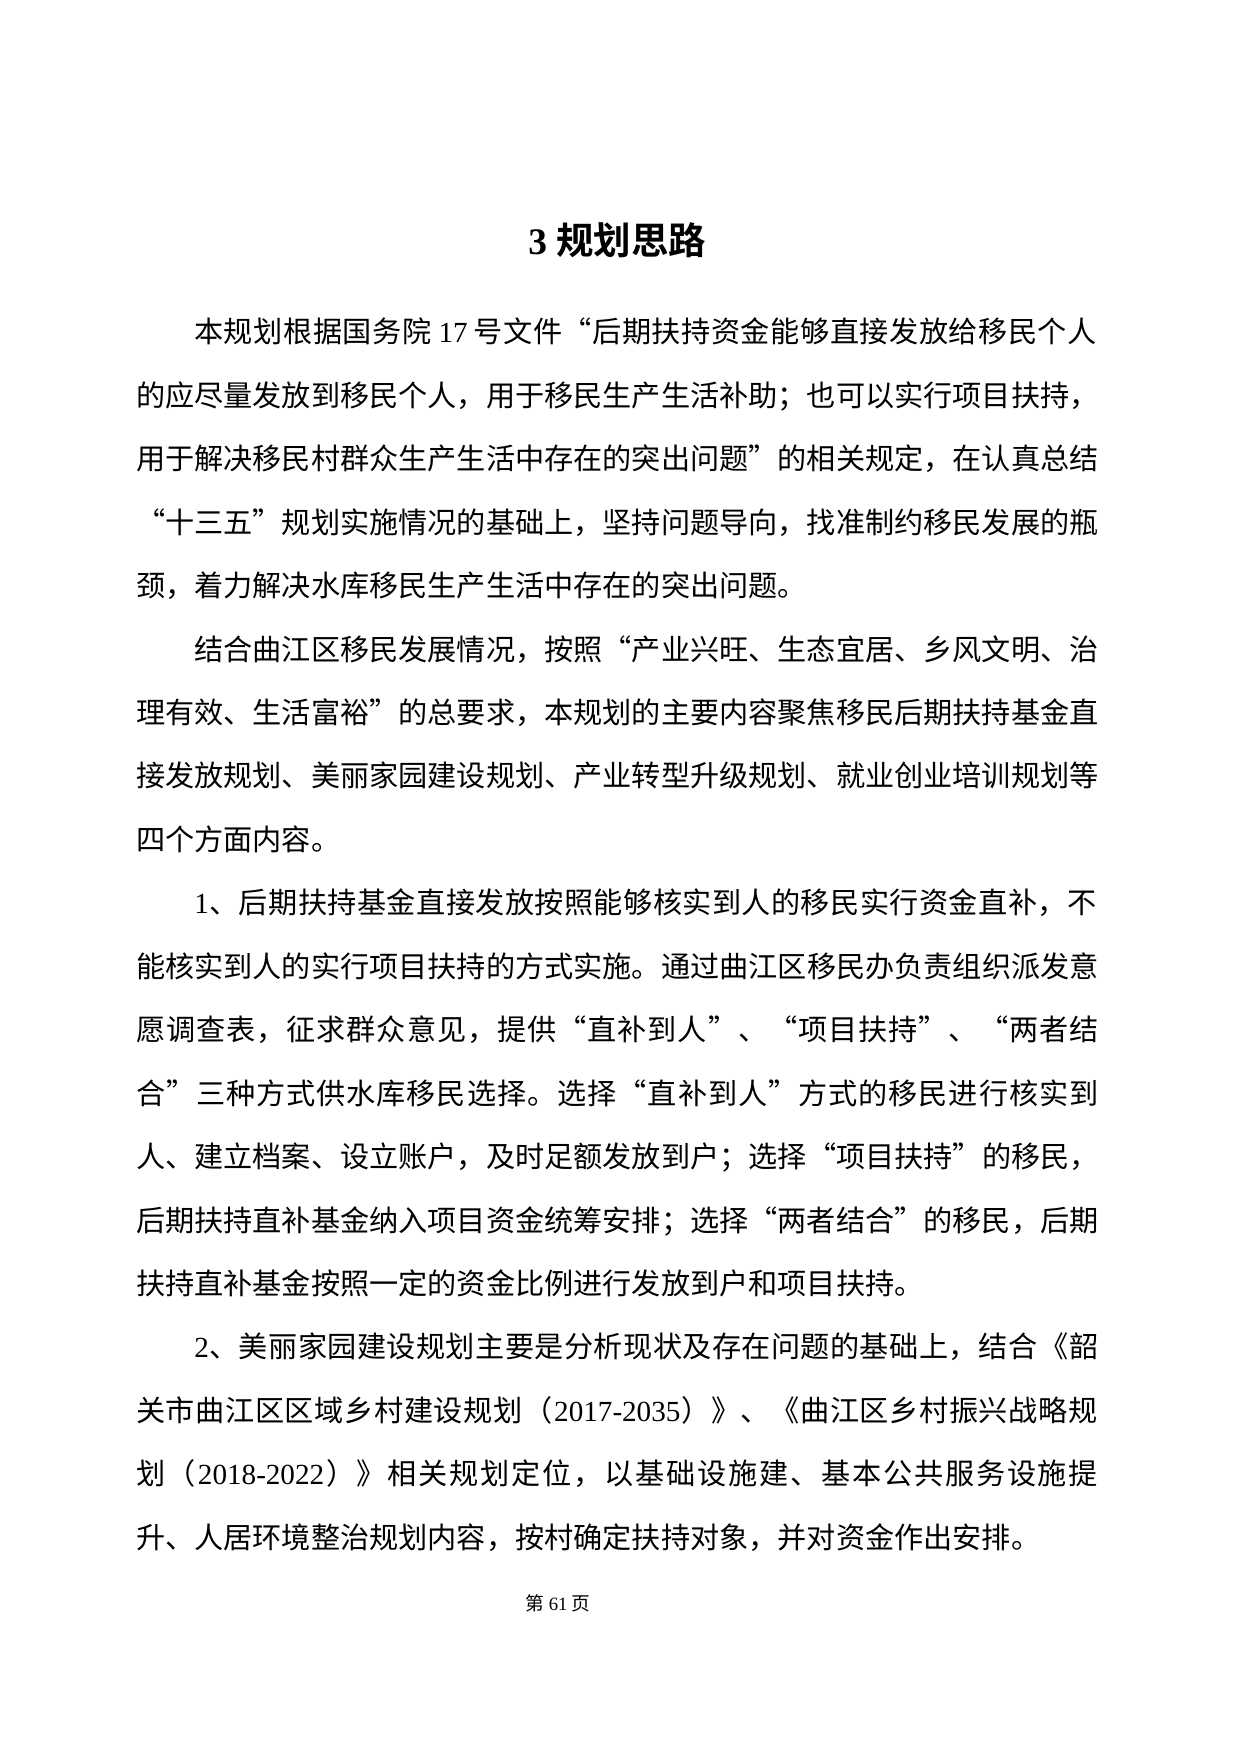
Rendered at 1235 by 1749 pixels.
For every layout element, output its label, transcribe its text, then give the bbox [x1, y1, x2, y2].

text 2、美丽家园建设规划主要是分析现状及存在问题的基础上，结合《韶关市曲江区区域乡村建设规划（2017-2035）》、《曲江区乡村振兴战略规划（2018-2022）》相关规划定位，以基础设施建、基本公共服务设施提升、人居环境整治规划内容，按村确定扶持对象，并对资金作出安排。 [136, 1324, 1098, 1557]
text 本规划根据国务院17号文件“后期扶持资金能够直接发放给移民个人的应尽量发放到移民个人，用于移民生产生活补助；也可以实行项目扶持，用于解决移民村群众生产生活中存在的突出问题”的相关规定，在认真总结“十三五”规划实施情况的基础上，坚持问题导向，找准制约移民发展的瓶颈，着力解决水库移民生产生活中存在的突出问题。 [136, 309, 1098, 605]
text 结合曲江区移民发展情况，按照“产业兴旺、生态宜居、乡风文明、治理有效、生活富裕”的总要求，本规划的主要内容聚焦移民后期扶持基金直接发放规划、美丽家园建设规划、产业转型升级规划、就业创业培训规划等四个方面内容。 [136, 626, 1098, 859]
text 1、后期扶持基金直接发放按照能够核实到人的移民实行资金直补，不能核实到人的实行项目扶持的方式实施。通过曲江区移民办负责组织派发意愿调查表，征求群众意见，提供“直补到人”、“项目扶持”、“两者结合”三种方式供水库移民选择。选择“直补到人”方式的移民进行核实到人、建立档案、设立账户，及时足额发放到户；选择“项目扶持”的移民，后期扶持直补基金纳入项目资金统筹安排；选择“两者结合”的移民，后期扶持直补基金按照一定的资金比例进行发放到户和项目扶持。 [136, 880, 1098, 1303]
subtitle 3 规划思路 [136, 211, 1098, 266]
